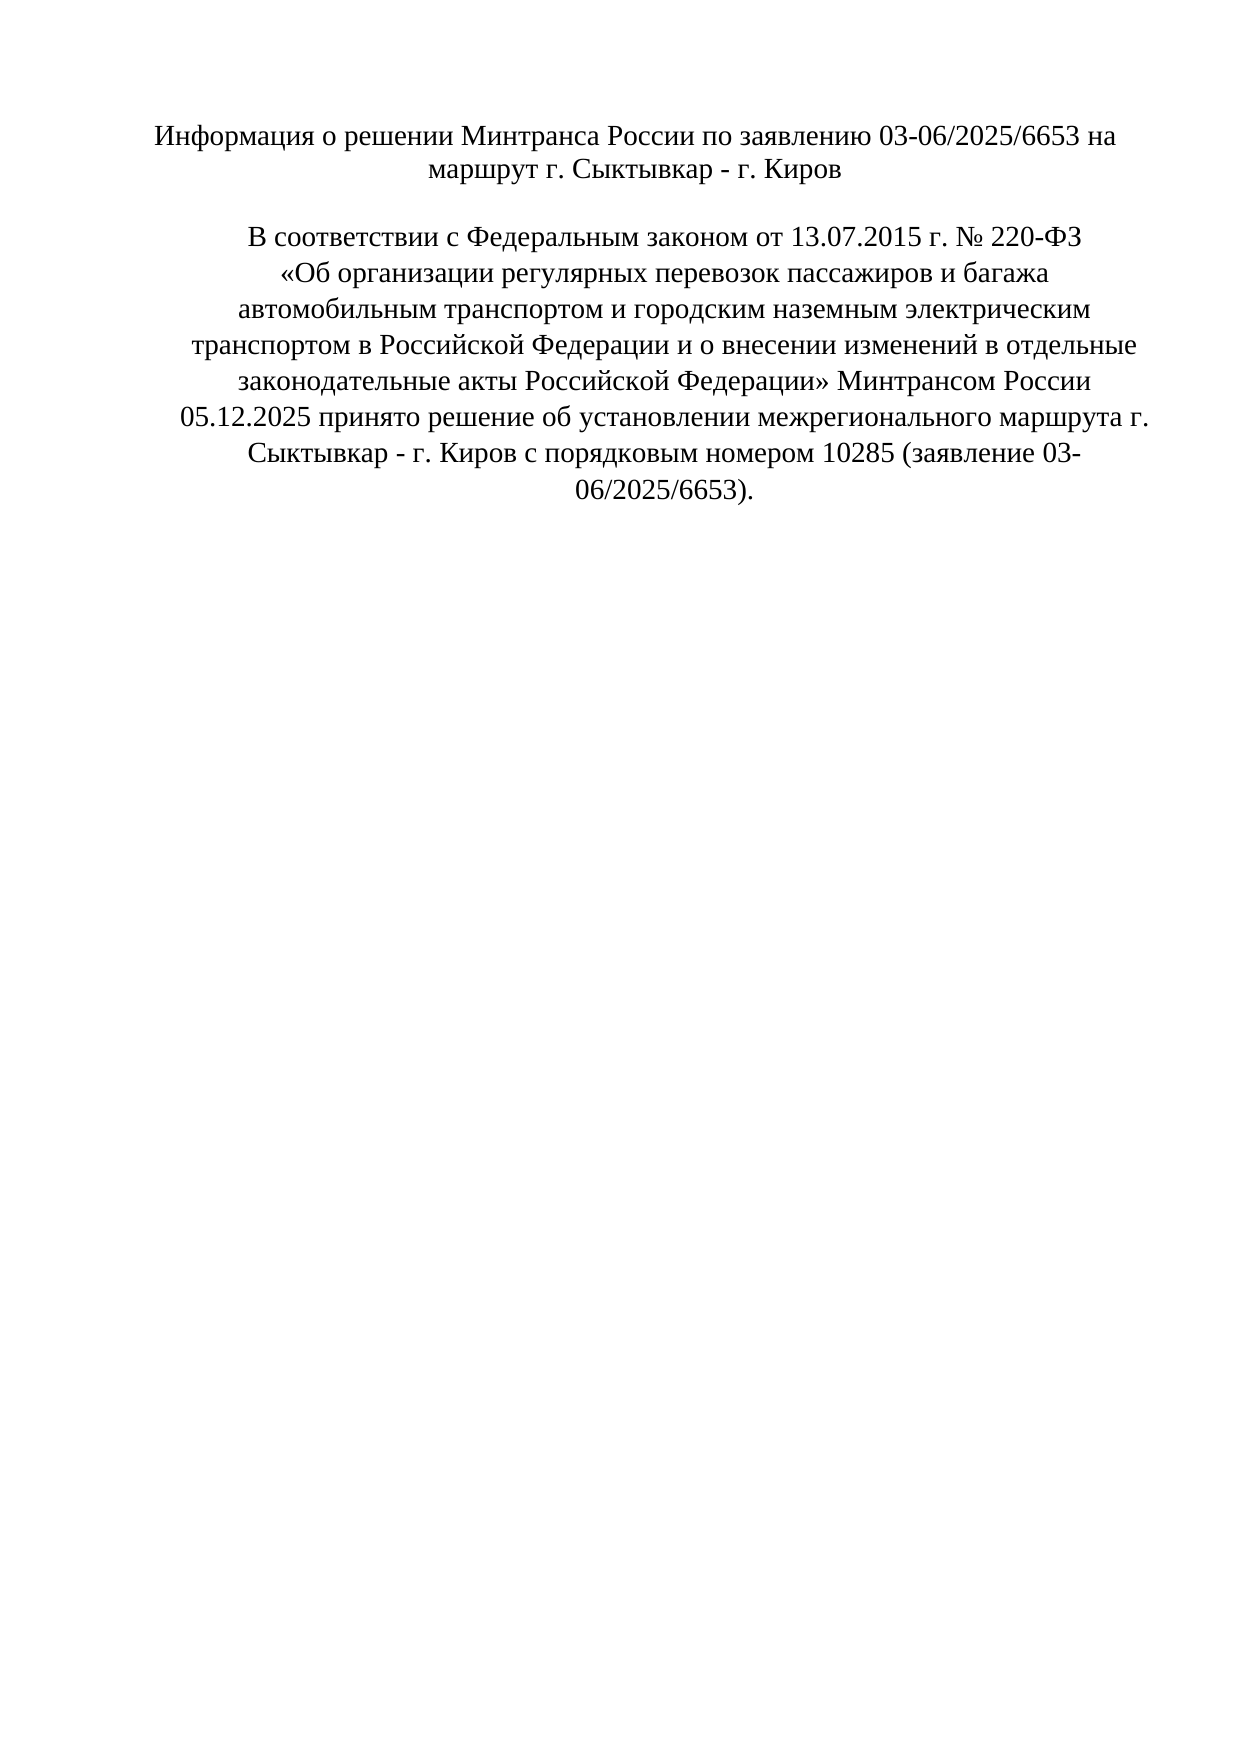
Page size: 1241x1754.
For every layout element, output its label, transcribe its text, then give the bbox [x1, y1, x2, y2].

text Информация о решении Минтранса России по заявлению 03-06/2025/6653 на маршрут г. Сыктывкар - г. Киров [118, 118, 1152, 185]
text В соответствии с Федеральным законом от 13.07.2015 г. № 220-ФЗ «Об организации регулярных перевозок пассажиров и багажа автомобильным транспортом и городским наземным электрическим транспортом в Российской Федерации и о внесении изменений в отдельные законодательные акты Российской Федерации» Минтрансом России 05.12.2025 принято решение об установлении межрегионального маршрута г. Сыктывкар - г. Киров с порядковым номером 10285 (заявление 03-06/2025/6653). [177, 219, 1152, 505]
